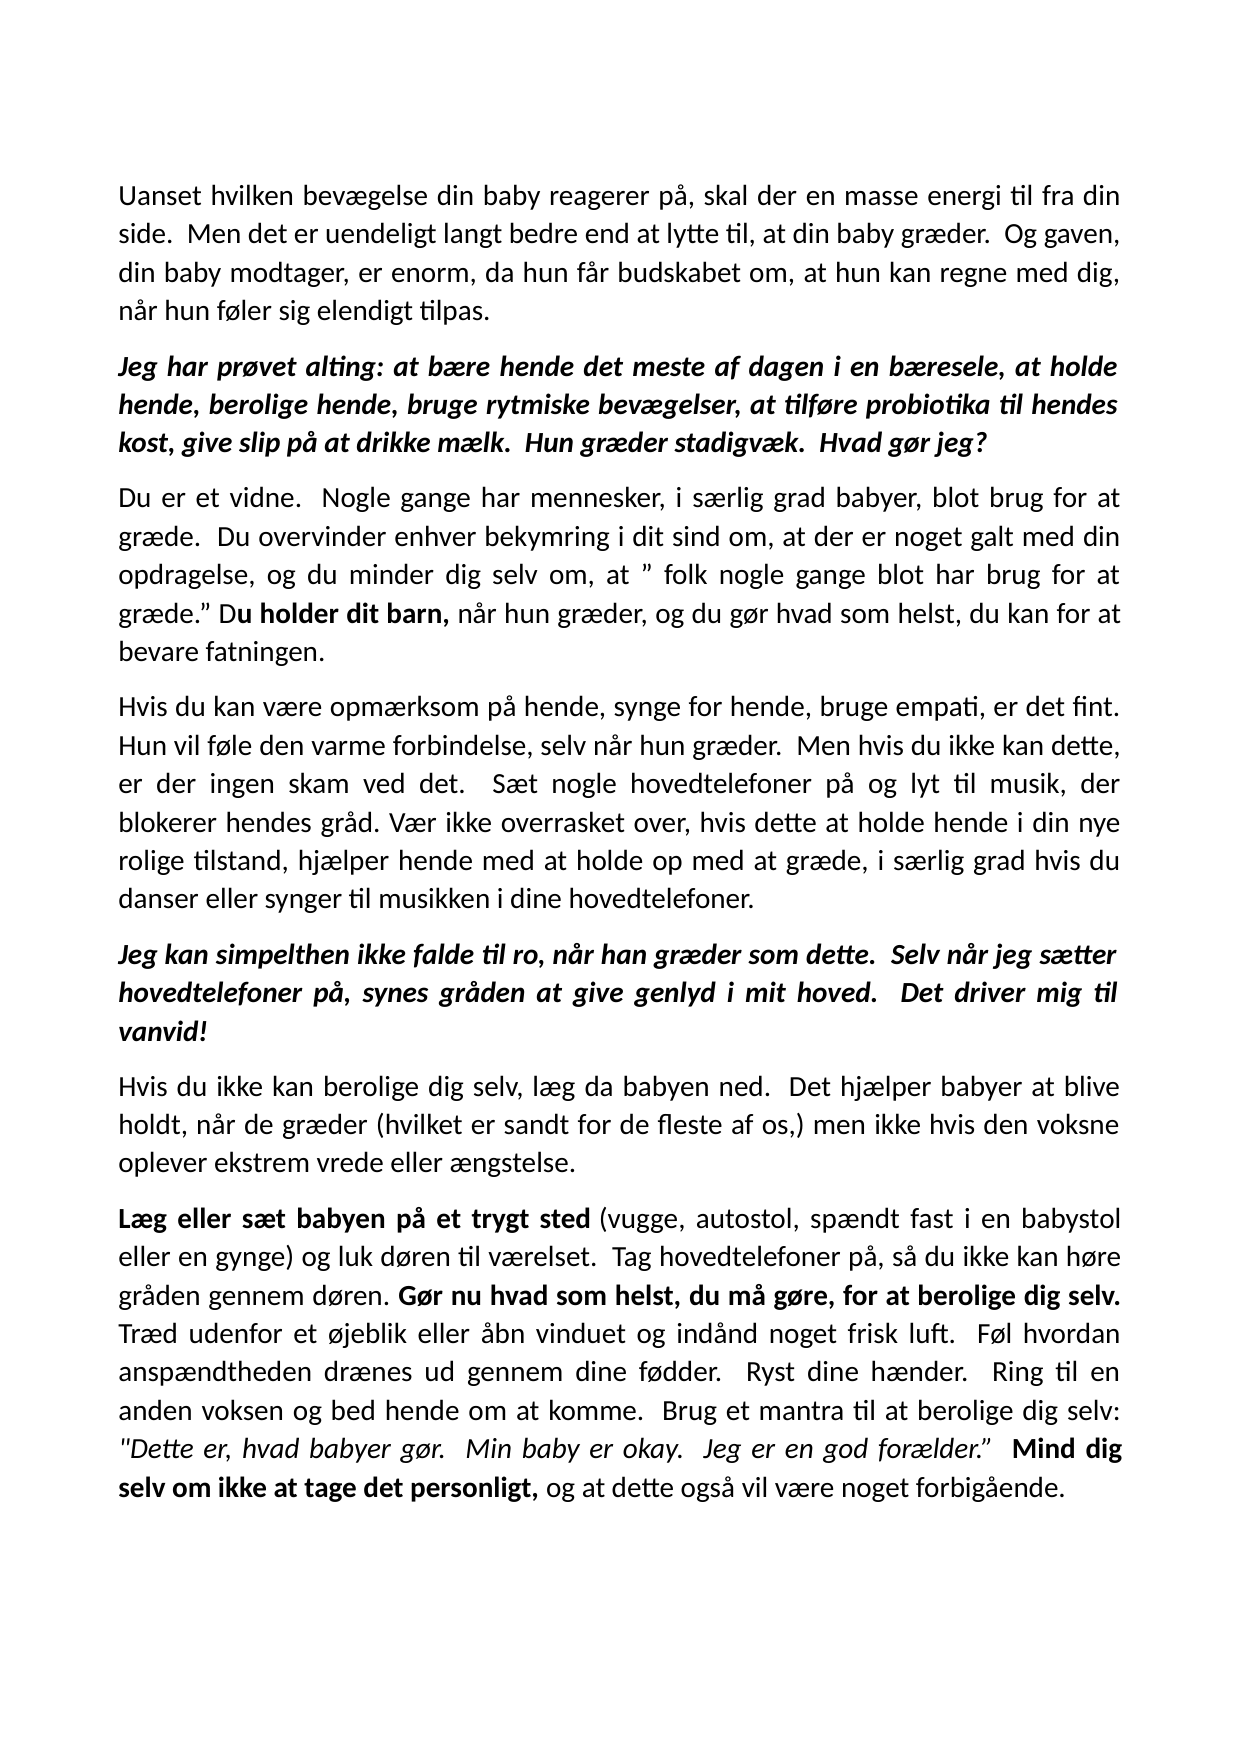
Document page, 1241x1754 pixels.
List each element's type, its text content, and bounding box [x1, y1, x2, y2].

text Hvis du kan være opmærksom på hende, synge for hende, bruge empati, er det fint. Hun vil føle den varme forbindelse, selv når hun græder. Men hvis du ikke kan dette, er der ingen skam ved det. Sæt nogle hovedtelefoner på og lyt til musik, der blokerer hendes gråd. Vær ikke overrasket over, hvis dette at holde hende i din nye rolige tilstand, hjælper hende med at holde op med at græde, i særlig grad hvis du danser eller synger til musikken i dine hovedtelefoner. [118, 688, 1122, 916]
text Hvis du ikke kan berolige dig selv, læg da babyen ned. Det hjælper babyer at blive holdt, når de græder (hvilket er sandt for de fleste af os,) men ikke hvis den voksne oplever ekstrem vrede eller ængstelse. [118, 1068, 1122, 1180]
text Du er et vidne. Nogle gange har mennesker, i særlig grad babyer, blot brug for at græde. Du overvinder enhver bekymring i dit sind om, at der er noget galt med din opdragelse, og du minder dig selv om, at ” folk nogle gange blot har brug for at græde.” Du holder dit barn, når hun græder, og du gør hvad som helst, du kan for at bevare fatningen. [118, 479, 1122, 669]
text Uanset hvilken bevægelse din baby reagerer på, skal der en masse energi til fra din side. Men det er uendeligt langt bedre end at lytte til, at din baby græder. Og gaven, din baby modtager, er enorm, da hun får budskabet om, at hun kan regne med dig, når hun føler sig elendigt tilpas. [118, 177, 1122, 328]
text Jeg har prøvet alting: at bære hende det meste af dagen i en bæresele, at holde hende, berolige hende, bruge rytmiske bevægelser, at tilføre probiotika til hendes kost, give slip på at drikke mælk. Hun græder stadigvæk. Hvad gør jeg? [118, 348, 1122, 460]
text Læg eller sæt babyen på et trygt sted (vugge, autostol, spændt fast i en babystol eller en gynge) og luk døren til værelset. Tag hovedtelefoner på, så du ikke kan høre gråden gennem døren. Gør nu hvad som helst, du må gøre, for at berolige dig selv. Træd udenfor et øjeblik eller åbn vinduet og indånd noget frisk luft. Føl hvordan anspændtheden drænes ud gennem dine fødder. Ryst dine hænder. Ring til en anden voksen og bed hende om at komme. Brug et mantra til at berolige dig selv: "Dette er, hvad babyer gør. Min baby er okay. Jeg er en god forælder.” Mind dig selv om ikke at tage det personligt, og at dette også vil være noget forbigående. [118, 1200, 1122, 1504]
text Jeg kan simpelthen ikke falde til ro, når han græder som dette. Selv når jeg sætter hovedtelefoner på, synes gråden at give genlyd i mit hoved. Det driver mig til vanvid! [118, 936, 1122, 1048]
